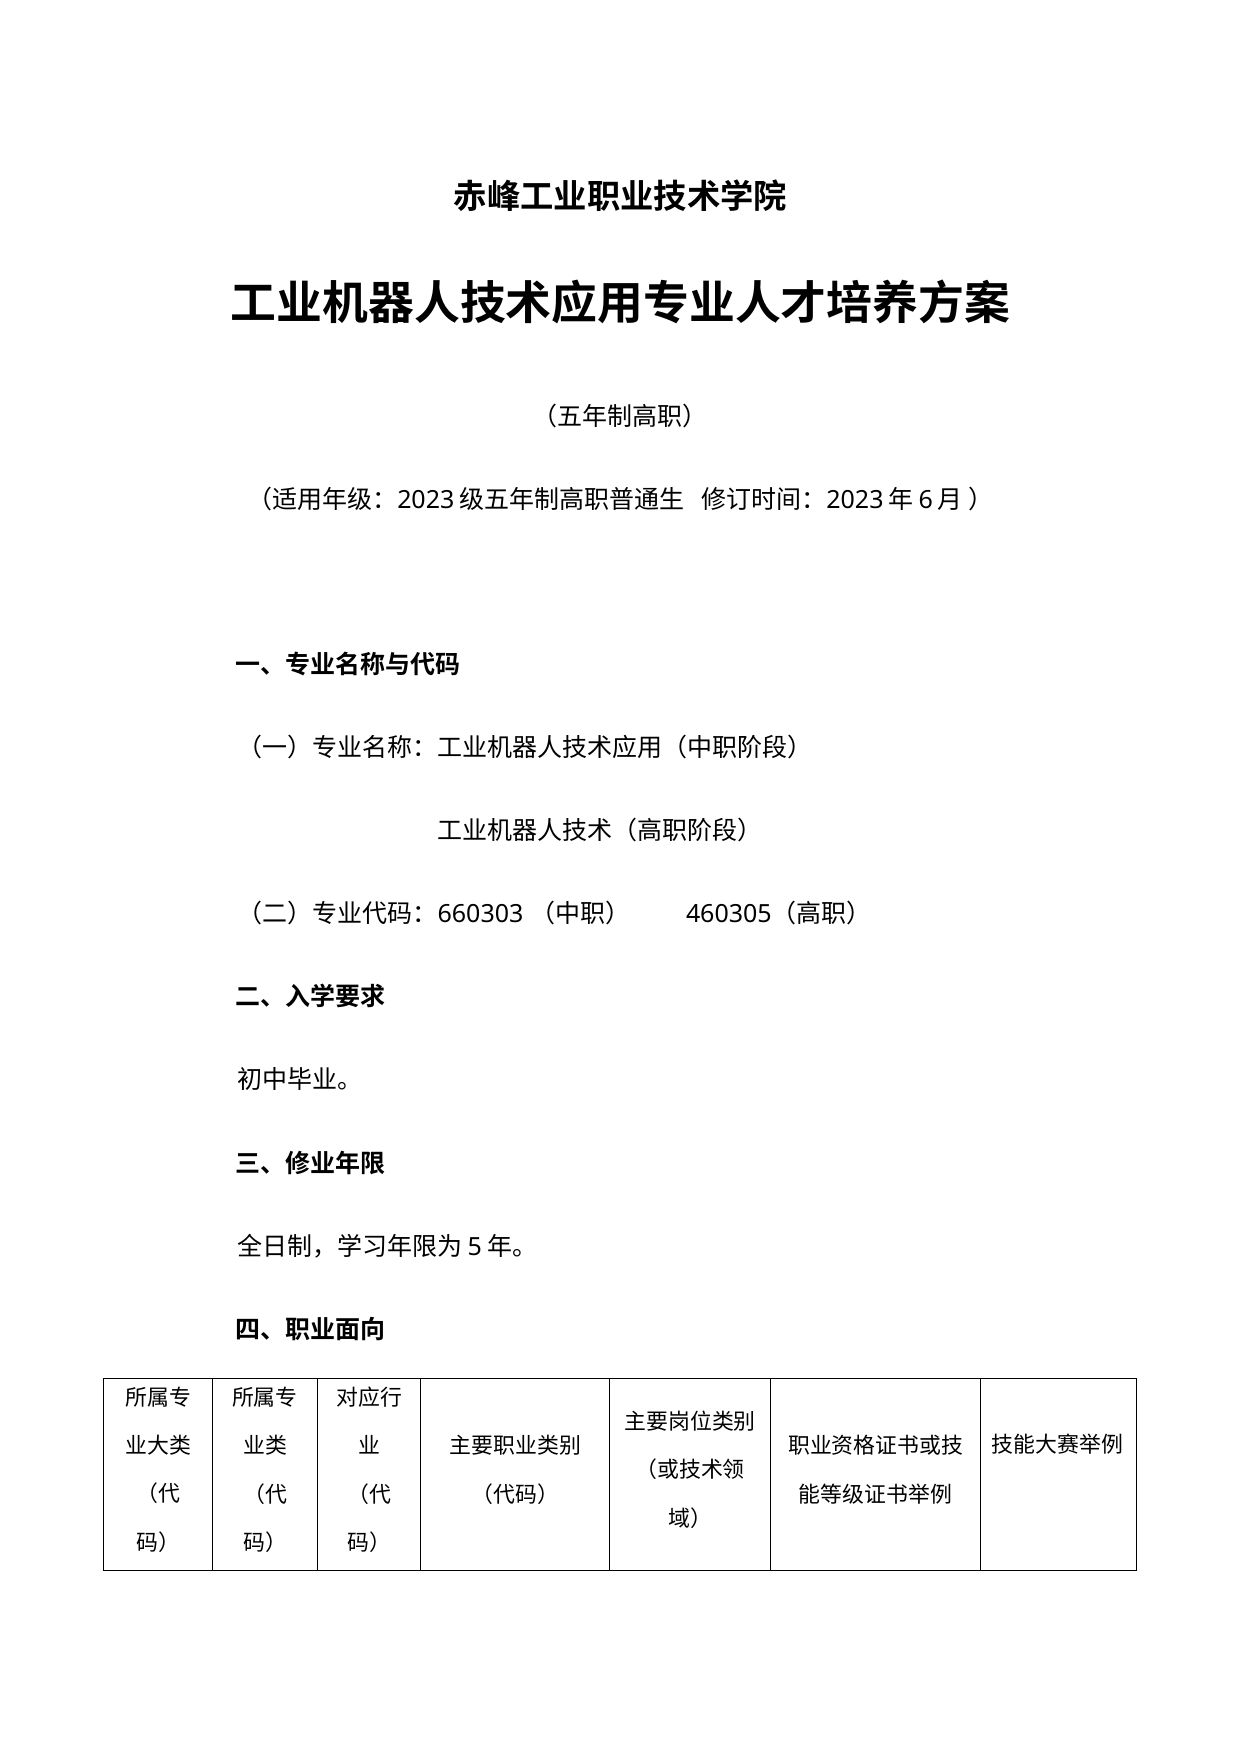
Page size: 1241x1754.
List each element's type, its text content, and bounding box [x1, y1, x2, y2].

table_header 对应行业 （代码） [318, 1379, 420, 1570]
text 四、职业面向 [185, 1295, 1053, 1360]
text 工业机器人技术（高职阶段） [187, 796, 1053, 861]
text 初中毕业。 [187, 1046, 1053, 1111]
text （二）专业代码：660303 （中职） 460305（高职） [187, 879, 1053, 944]
table_header 所属专 业大类 （代码） [104, 1379, 212, 1570]
text 工业机器人技术应用专业人才培养方案 [187, 251, 1053, 348]
text 赤峰工业职业技术学院 [187, 162, 1053, 227]
text （适用年级：2023级五年制高职普通生 修订时间：2023年6月 ） [187, 465, 1053, 530]
text 二、入学要求 [185, 962, 1053, 1027]
text 全日制，学习年限为5年。 [187, 1212, 1053, 1277]
table_header 职业资格证书或技能等级证书举例 [771, 1379, 980, 1570]
table_header 主要岗位类别 （或技术领域） [610, 1379, 770, 1570]
table_header 技能大赛举例 [981, 1379, 1136, 1570]
table_header 主要职业类别 （代码） [421, 1379, 609, 1570]
table_header 所属专业类 （代码） [213, 1379, 317, 1570]
text 三、修业年限 [185, 1129, 1053, 1194]
text 一、专业名称与代码 [185, 630, 1053, 695]
text （一）专业名称：工业机器人技术应用（中职阶段） [187, 713, 1053, 778]
text （五年制高职） [187, 382, 1053, 447]
